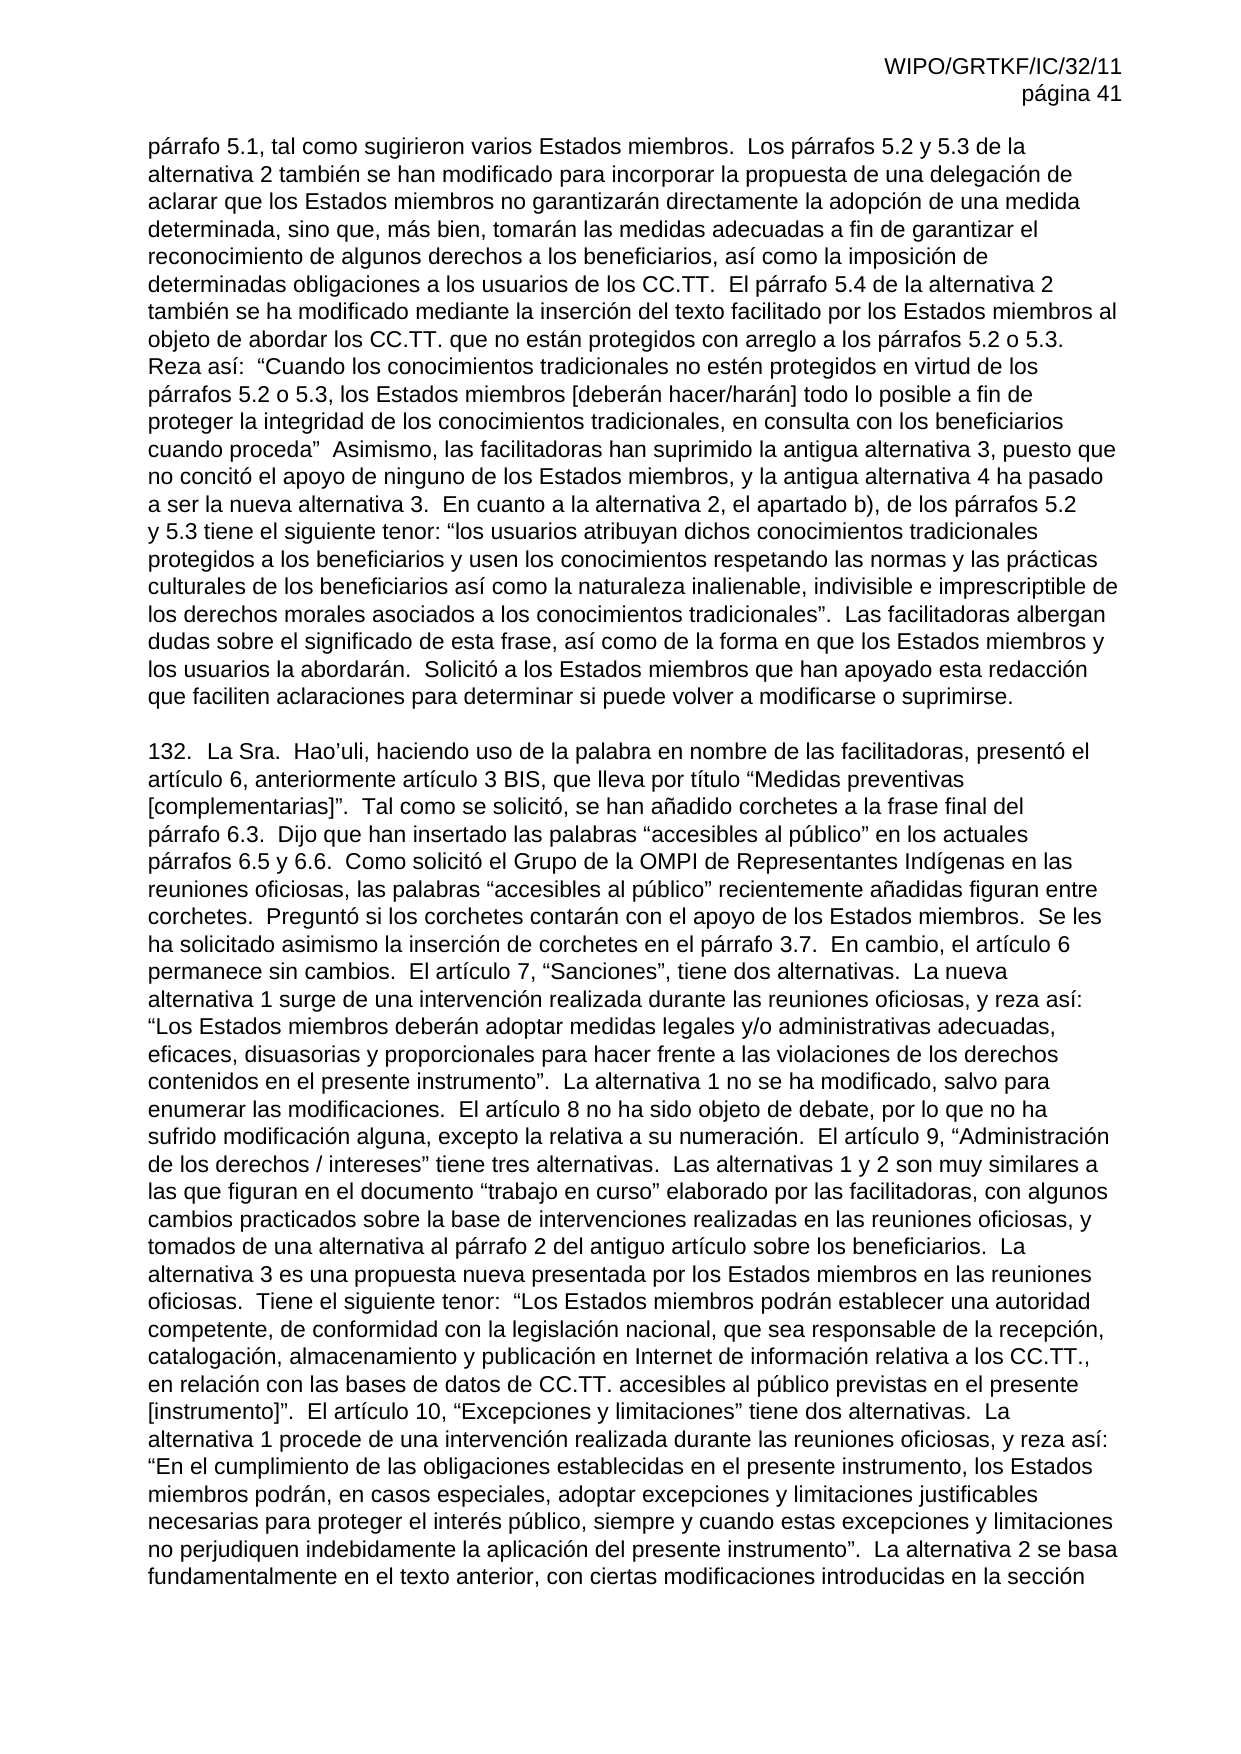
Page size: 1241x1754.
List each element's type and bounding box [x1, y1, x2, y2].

list [148, 737, 1122, 1590]
list [148, 132, 1122, 710]
